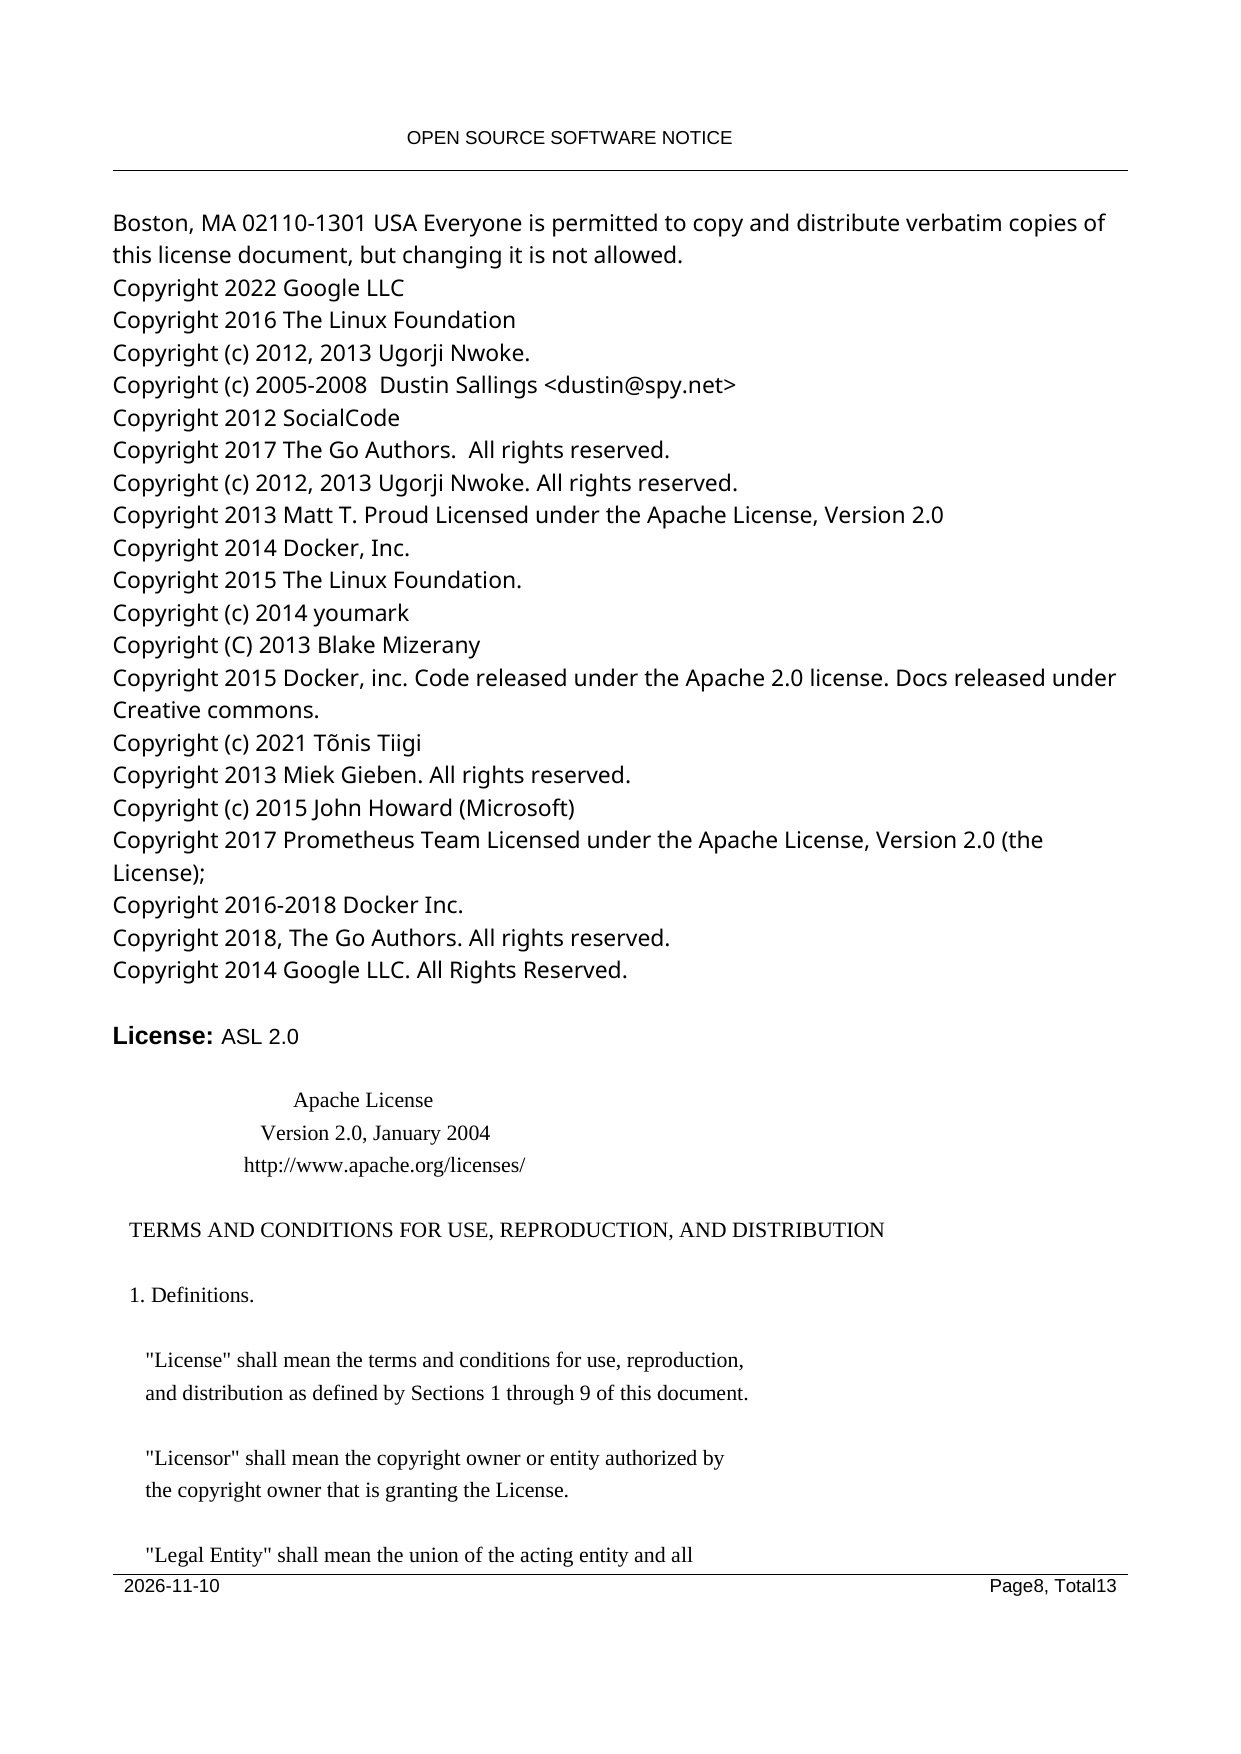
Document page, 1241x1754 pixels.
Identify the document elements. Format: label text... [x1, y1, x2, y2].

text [112, 1051, 1128, 1571]
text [112, 206, 1128, 1019]
text License: ASL 2.0 [112, 1019, 1128, 1051]
